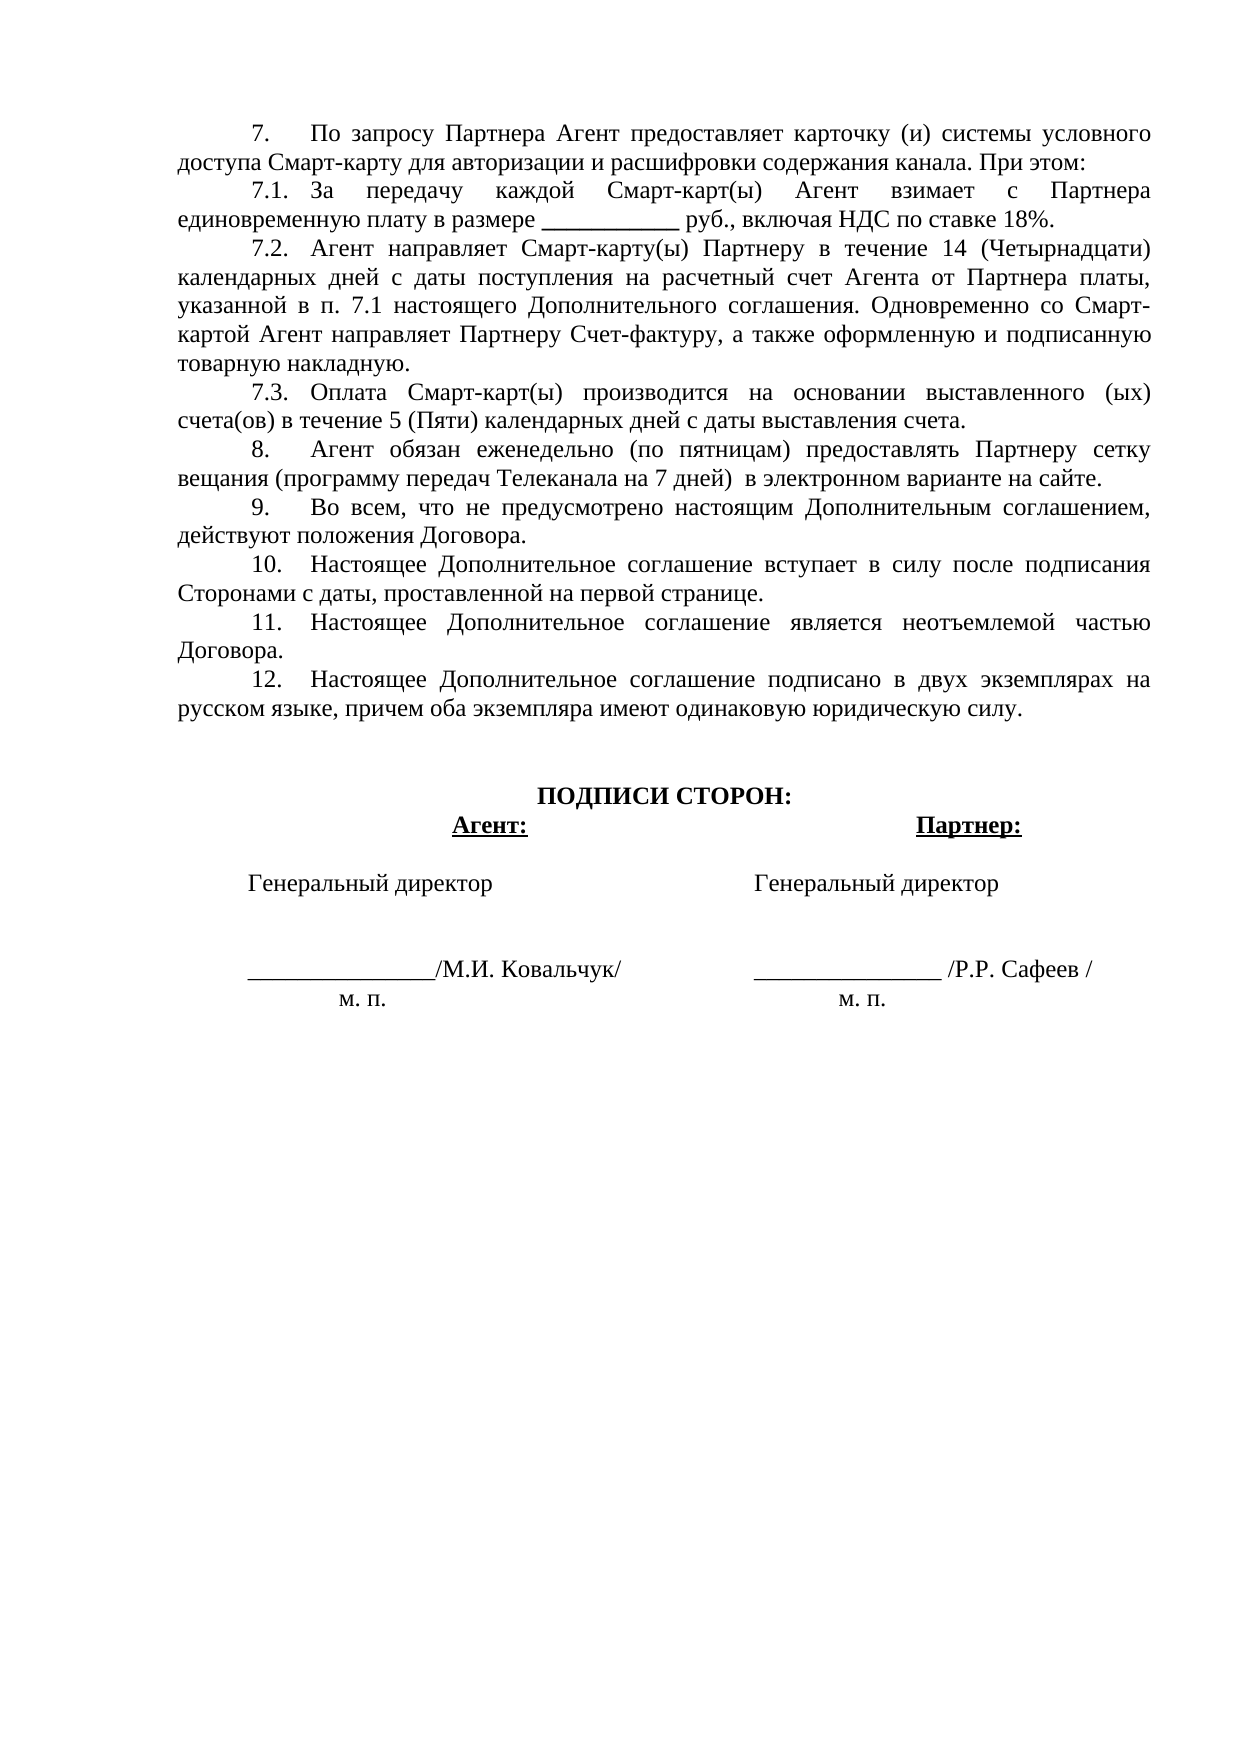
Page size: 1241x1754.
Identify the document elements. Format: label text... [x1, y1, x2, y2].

list Настоящее Дополнительное соглашение вступает в силу после подписания Сторонами с даты, проставленной на первой странице. [177, 549, 1152, 607]
list За передачу каждой Смарт-карт(ы) Агент взимает с Партнера единовременную плату в размере ___________ руб., включая НДС по ставке 18%. [177, 176, 1152, 233]
table_header Агент: Генеральный директор _______________/М.И. Ковальчук/ м. п. [236, 810, 743, 1018]
text ПОДПИСИ СТОРОН: [177, 781, 1152, 810]
list Настоящее Дополнительное соглашение является неотъемлемой частью Договора. [177, 607, 1152, 664]
list По запросу Партнера Агент предоставляет карточку (и) системы условного доступа Смарт-карту для авторизации и расшифровки содержания канала. При этом: [177, 118, 1152, 176]
list Агент обязан еженедельно (по пятницам) предоставлять Партнеру сетку вещания (программу передач Телеканала на 7 дней) в электронном варианте на сайте. [177, 434, 1152, 492]
table_header Партнер: Генеральный директор _______________ /Р.Р. Сафеев / м. п. [743, 810, 1230, 1018]
list Оплата Смарт-карт(ы) производится на основании выставленного (ых) счета(ов) в течение 5 (Пяти) календарных дней с даты выставления счета. [177, 377, 1152, 434]
list Настоящее Дополнительное соглашение подписано в двух экземплярах на русском языке, причем оба экземпляра имеют одинаковую юридическую силу. [177, 664, 1152, 722]
list Агент направляет Смарт-карту(ы) Партнеру в течение 14 (Четырнадцати) календарных дней с даты поступления на расчетный счет Агента от Партнера платы, указанной в п. 7.1 настоящего Дополнительного соглашения. Одновременно со Смарт-картой Агент направляет Партнеру Счет-фактуру, а также оформленную и подписанную товарную накладную. [177, 233, 1152, 377]
list Во всем, что не предусмотрено настоящим Дополнительным соглашением, действуют положения Договора. [177, 492, 1152, 549]
